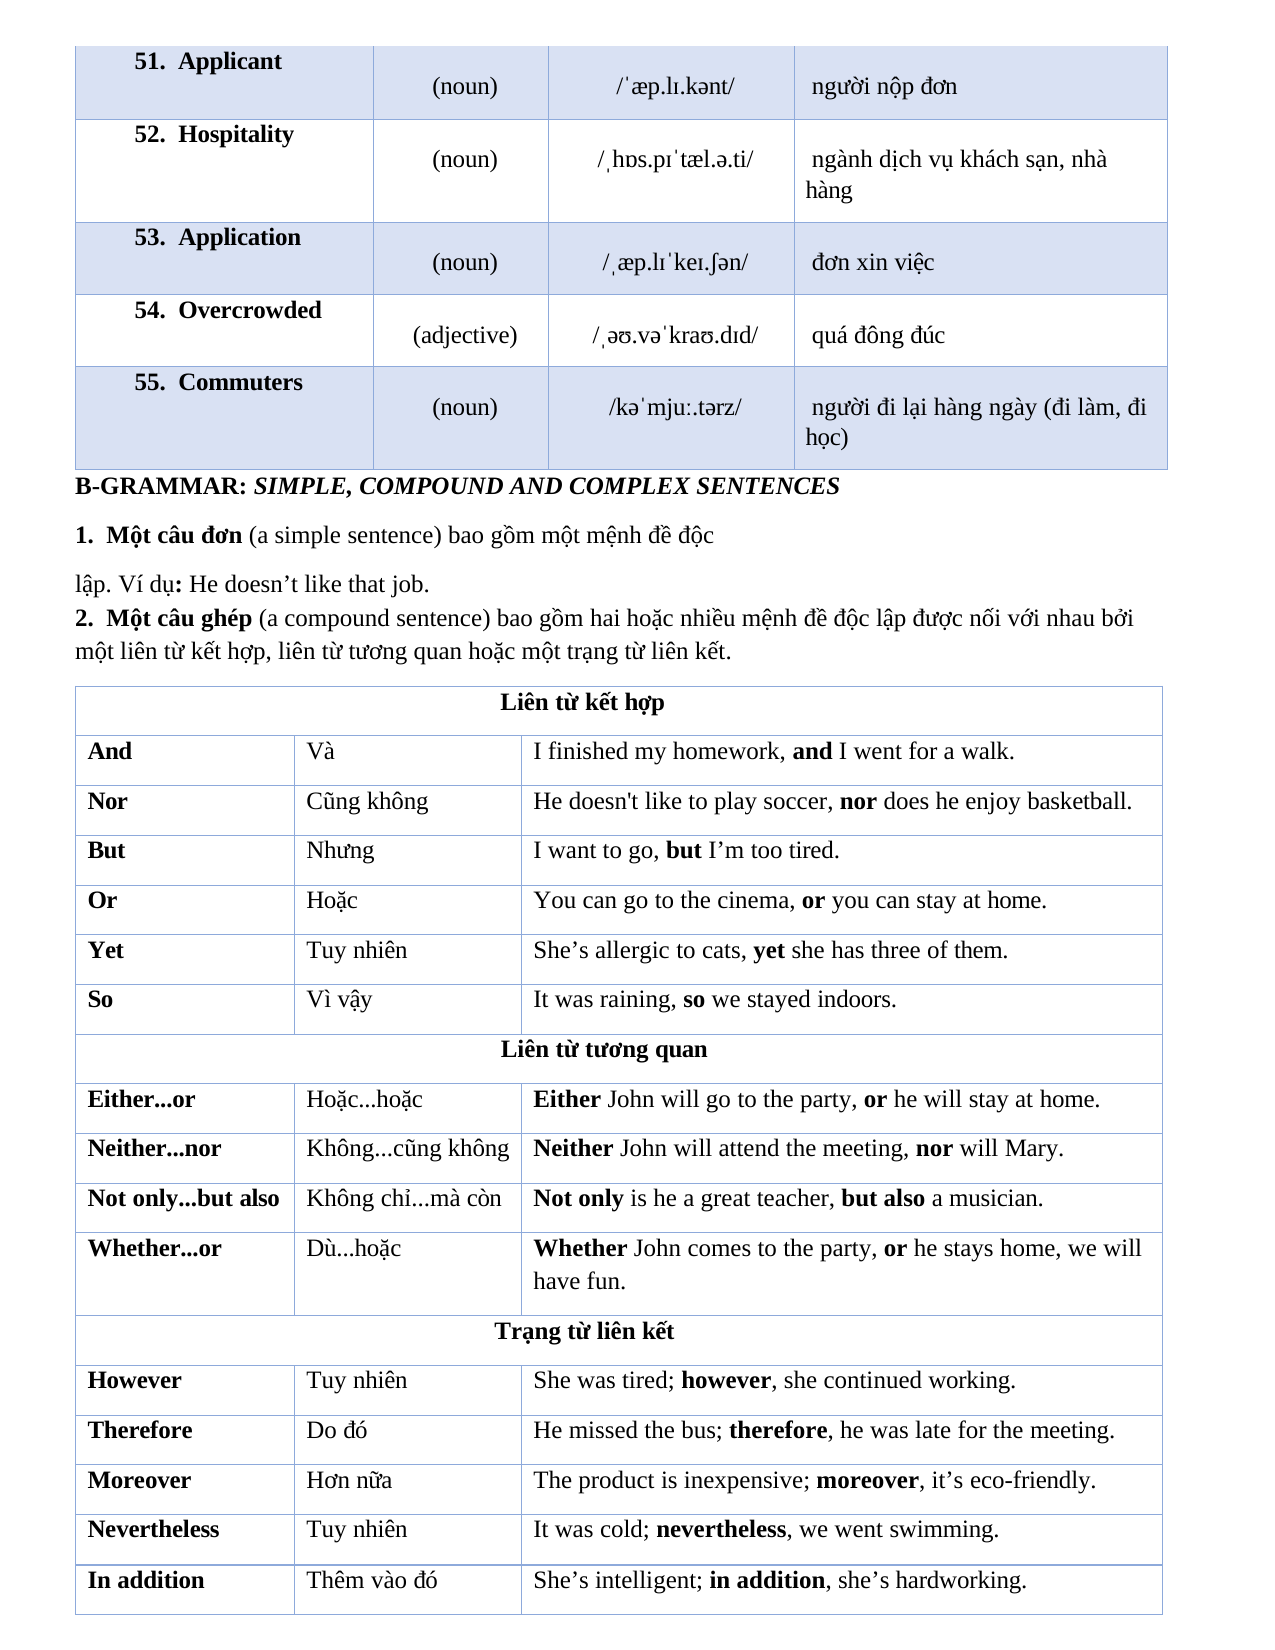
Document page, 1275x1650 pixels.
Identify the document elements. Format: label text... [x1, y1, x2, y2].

table_cell Or [76, 886, 294, 934]
table_cell người đi lại hàng ngày (đi làm, đi học) [795, 367, 1167, 469]
table_cell /kəˈmjuː.tərz/ [549, 367, 794, 469]
table_cell 53. Application [76, 223, 373, 294]
table_cell Neither...nor [76, 1134, 294, 1183]
table_cell (noun) [374, 367, 548, 469]
table_cell I finished my homework, and I went for a walk. [522, 736, 1162, 785]
table_cell Moreover [76, 1465, 294, 1514]
table_cell Nhưng [295, 836, 521, 884]
table_header She’s intelligent; in addition, she’s hardworking. [522, 1566, 1162, 1614]
table_cell Whether...or [76, 1233, 294, 1315]
table_header 51. Applicant [76, 46, 373, 119]
table_cell Nevertheless [76, 1515, 294, 1564]
table_cell ngành dịch vụ khách sạn, nhà hàng [795, 120, 1167, 222]
table_cell Tuy nhiên [295, 1515, 521, 1564]
table_cell 55. Commuters [76, 367, 373, 469]
table_cell However [76, 1366, 294, 1414]
table_cell Not only...but also [76, 1184, 294, 1232]
table_cell Hơn nữa [295, 1465, 521, 1514]
table_cell It was raining, so we stayed indoors. [522, 985, 1162, 1033]
table_cell Not only is he a great teacher, but also a musician. [522, 1184, 1162, 1232]
table_cell Tuy nhiên [295, 1366, 521, 1414]
table_cell /ˌæp.lɪˈkeɪ.ʃən/ [549, 223, 794, 294]
table_cell (noun) [374, 120, 548, 222]
table_cell đơn xin việc [795, 223, 1167, 294]
table_cell 54. Overcrowded [76, 295, 373, 366]
table_cell Và [295, 736, 521, 785]
table_cell /ˌhɒs.pɪˈtæl.ə.ti/ [549, 120, 794, 222]
table_cell (noun) [374, 223, 548, 294]
table_header In addition [76, 1566, 294, 1614]
table_cell She was tired; however, she continued working. [522, 1366, 1162, 1414]
table_cell And [76, 736, 294, 785]
table_cell She’s allergic to cats, yet she has three of them. [522, 935, 1162, 984]
table_cell Không...cũng không [295, 1134, 521, 1183]
table_cell Liên từ tương quan [76, 1035, 1162, 1083]
table_cell Không chỉ...mà còn [295, 1184, 521, 1232]
text B-GRAMMAR: SIMPLE, COMPOUND AND COMPLEX SENTENCES [75, 471, 1237, 499]
table_cell Yet [76, 935, 294, 984]
table_cell Hoặc...hoặc [295, 1084, 521, 1133]
table_header người nộp đơn [795, 46, 1167, 119]
table_cell Dù...hoặc [295, 1233, 521, 1315]
table_cell Cũng không [295, 786, 521, 835]
table_cell I want to go, but I’m too tired. [522, 836, 1162, 884]
table_cell Nor [76, 786, 294, 835]
table_cell So [76, 985, 294, 1033]
table_cell Therefore [76, 1416, 294, 1464]
table_cell He doesn't like to play soccer, nor does he enjoy basketball. [522, 786, 1162, 835]
table_cell Tuy nhiên [295, 935, 521, 984]
table_cell Neither John will attend the meeting, nor will Mary. [522, 1134, 1162, 1183]
table_cell /ˌəʊ.vəˈkraʊ.dɪd/ [549, 295, 794, 366]
list Một câu ghép (a compound sentence) bao gồm hai hoặc nhiều mệnh đề độc lập được nối với nhau bởi một liên từ kết hợp, liên từ tương quan hoặc một trạng từ liên kết. [75, 603, 1179, 665]
table_header Liên từ kết hợp [76, 687, 1162, 735]
table_cell 52. Hospitality [76, 120, 373, 222]
table_header (noun) [374, 46, 548, 119]
table_header Thêm vào đó [295, 1566, 521, 1614]
table_cell But [76, 836, 294, 884]
table_cell Hoặc [295, 886, 521, 934]
table_cell Either...or [76, 1084, 294, 1133]
table_header /ˈæp.lɪ.kənt/ [549, 46, 794, 119]
list Một câu đơn (a simple sentence) bao gồm một mệnh đề độc lập. Ví dụ: He doesn’t like that job. [75, 500, 757, 598]
table_cell Either John will go to the party, or he will stay at home. [522, 1084, 1162, 1133]
table_cell quá đông đúc [795, 295, 1167, 366]
table_cell Trạng từ liên kết [76, 1316, 1162, 1365]
table_cell Vì vậy [295, 985, 521, 1033]
table_cell You can go to the cinema, or you can stay at home. [522, 886, 1162, 934]
table_cell He missed the bus; therefore, he was late for the meeting. [522, 1416, 1162, 1464]
table_cell Whether John comes to the party, or he stays home, we will have fun. [522, 1233, 1162, 1315]
table_cell It was cold; nevertheless, we went swimming. [522, 1515, 1162, 1564]
table_cell The product is inexpensive; moreover, it’s eco-friendly. [522, 1465, 1162, 1514]
table_cell (adjective) [374, 295, 548, 366]
table_cell Do đó [295, 1416, 521, 1464]
